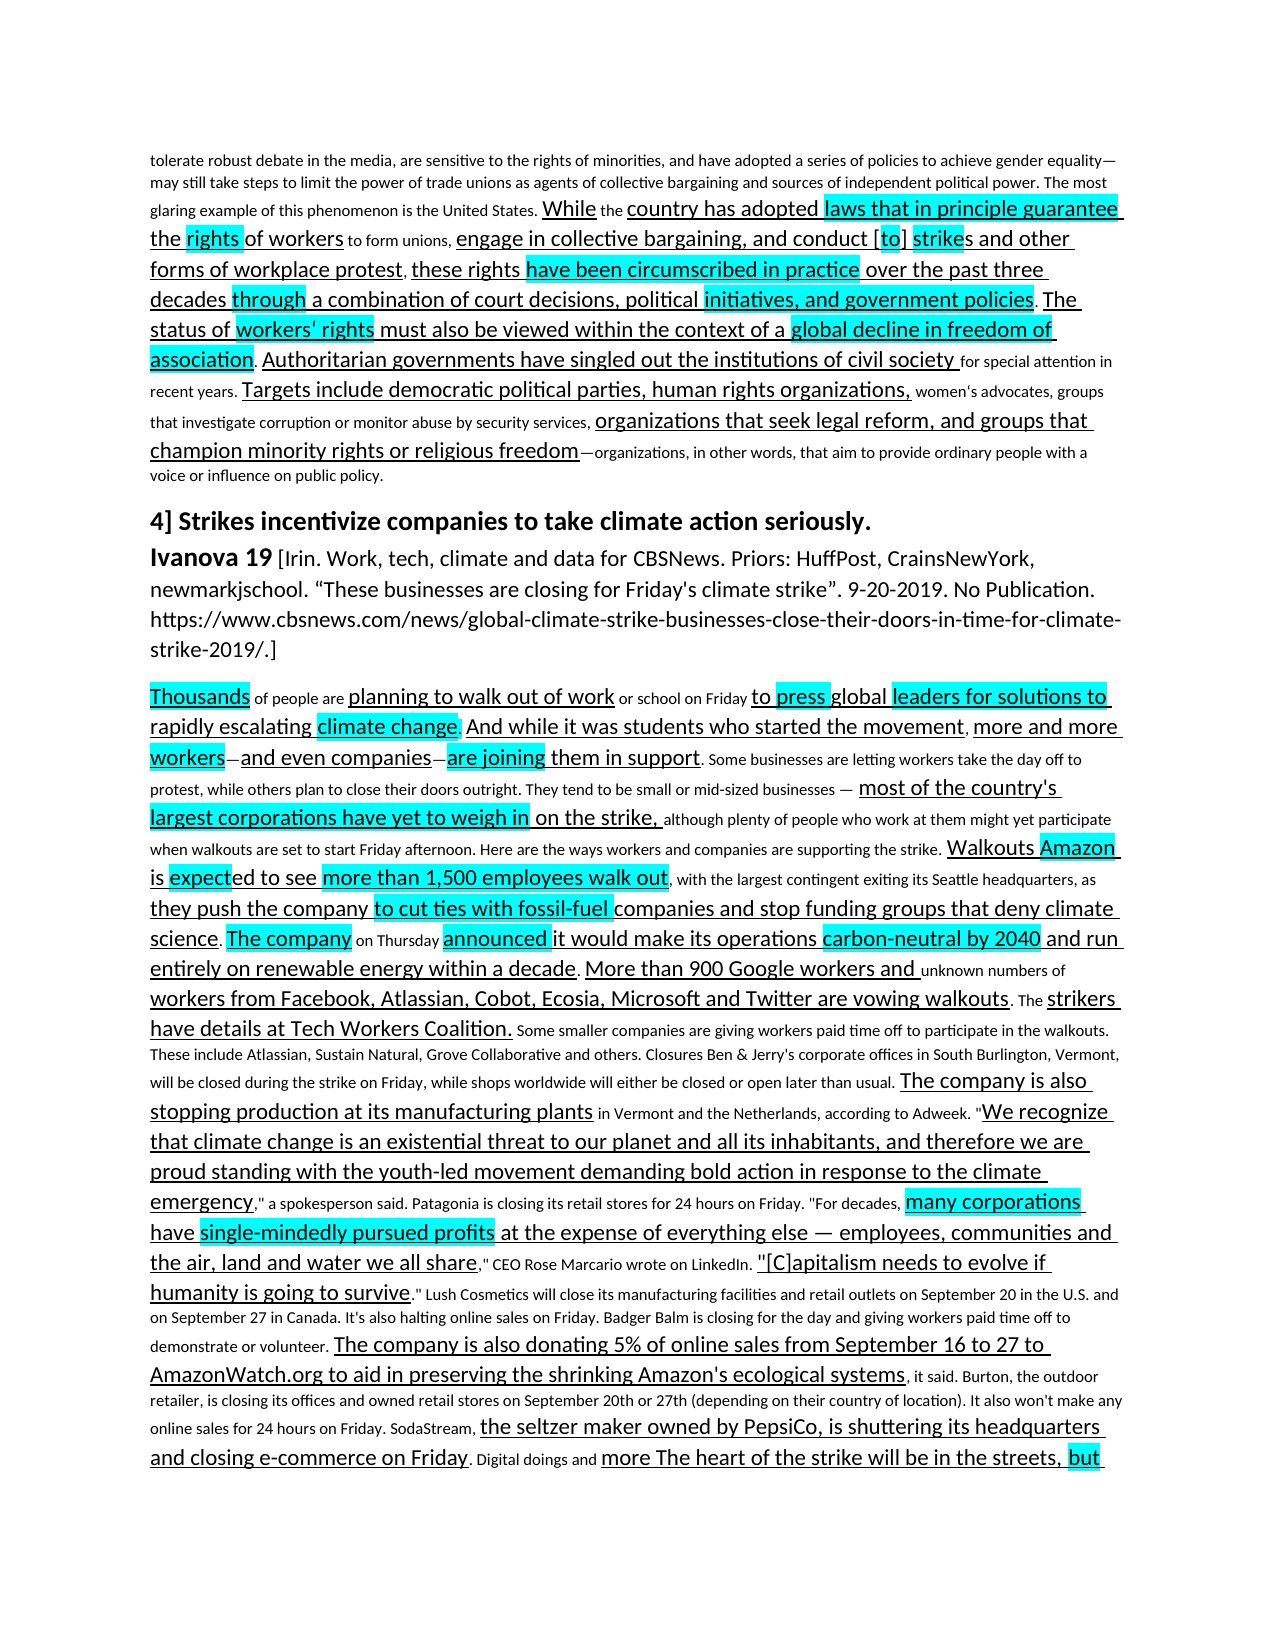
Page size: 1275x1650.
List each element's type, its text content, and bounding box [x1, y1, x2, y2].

text Ivanova 19 [Irin. Work, tech, climate and data for CBSNews. Priors: HuffPost, CrainsNewYork, newmarkjschool. “These businesses are closing for Friday's climate strike”. 9-20-2019. No Publication. https://www.cbsnews.com/news/global-climate-strike-businesses-close-their-doors-in-time-for-climate-strike-2019/.] [150, 540, 1125, 663]
subtitle 4] Strikes incentivize companies to take climate action seriously. [150, 504, 1125, 537]
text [150, 682, 1125, 1471]
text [150, 150, 1125, 486]
